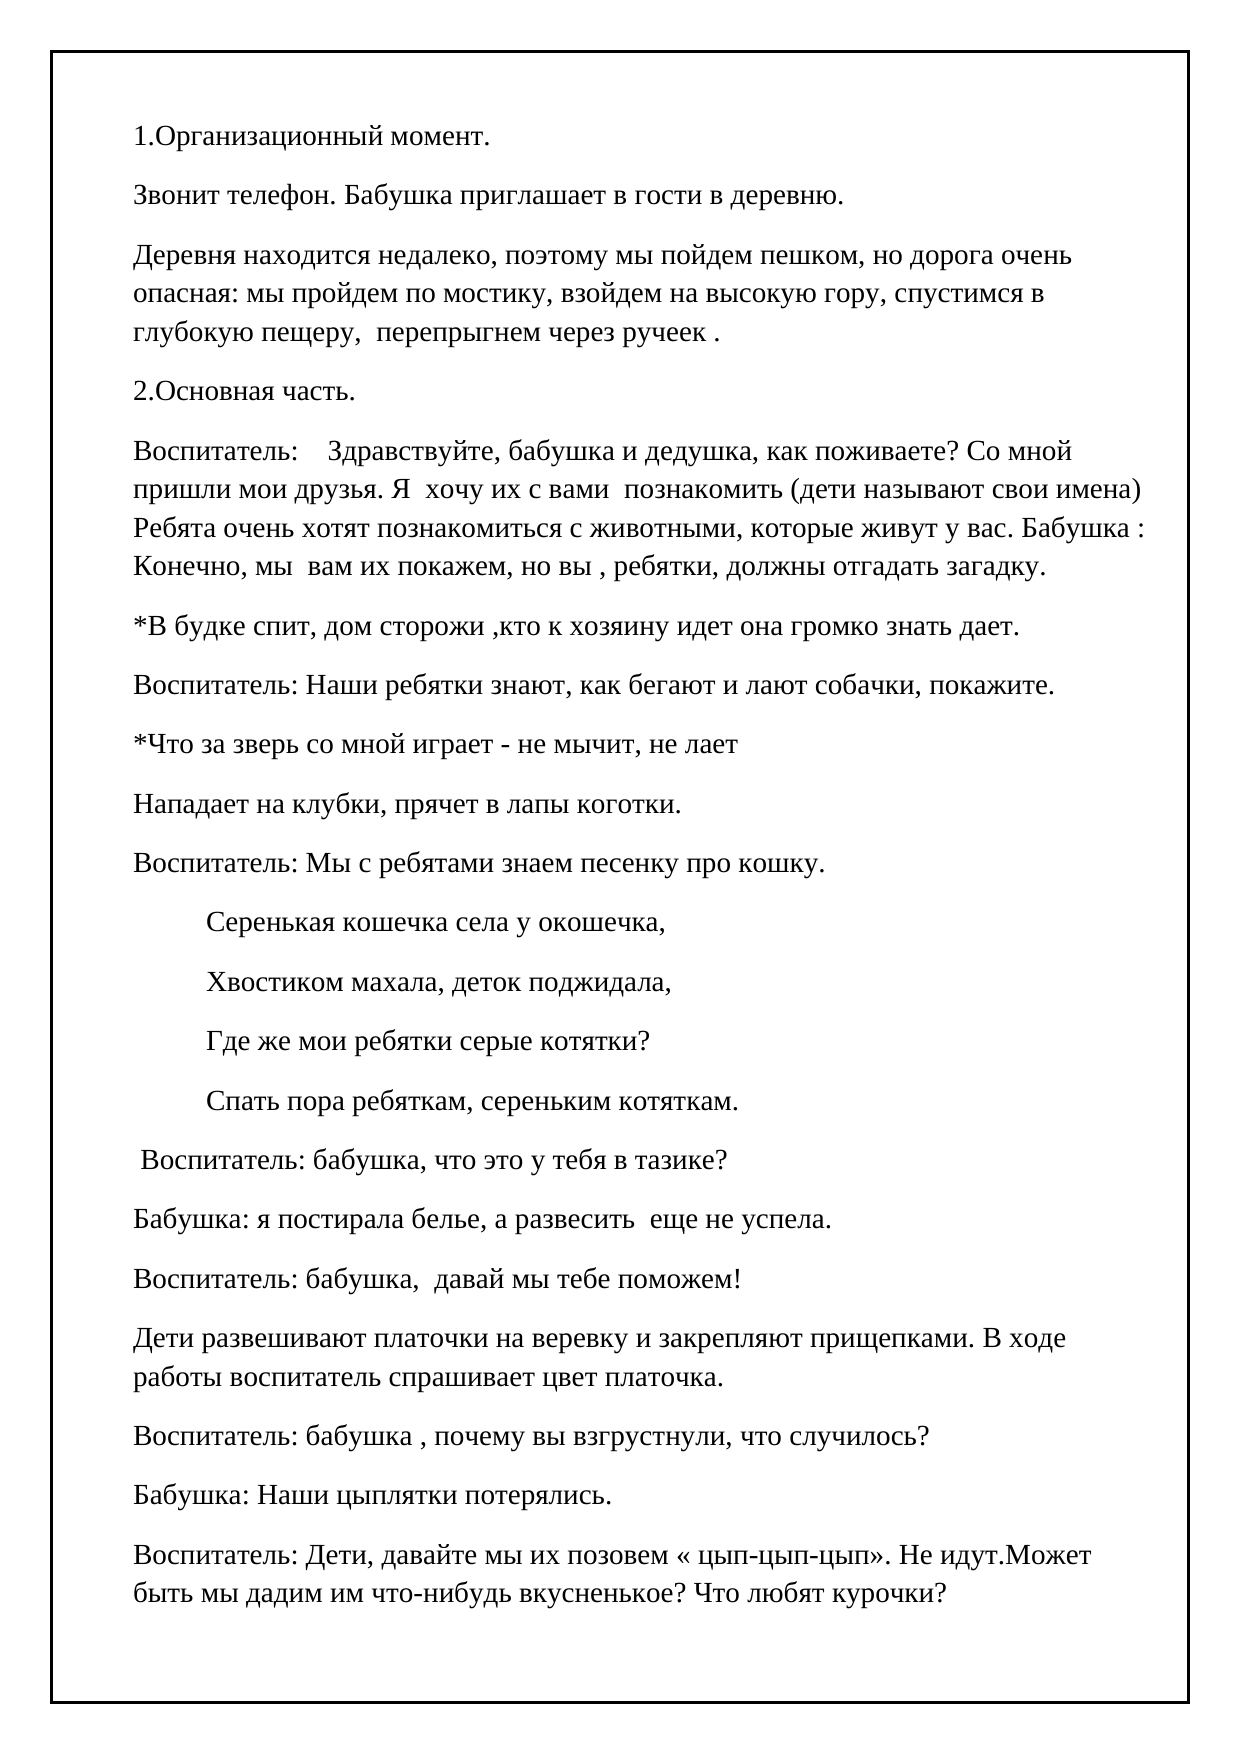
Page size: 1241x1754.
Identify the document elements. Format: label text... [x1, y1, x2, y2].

text Воспитатель: Здравствуйте, бабушка и дедушка, как поживаете? Со мной пришли мои друзья. Я хочу их с вами познакомить (дети называют свои имена) Ребята очень хотят познакомиться с животными, которые живут у вас. Бабушка : Конечно, мы вам их покажем, но вы , ребятки, должны отгадать загадку. [133, 433, 1152, 582]
text *Что за зверь со мной играет - не мычит, не лает [133, 726, 1152, 760]
text Спать пора ребяткам, сереньким котяткам. [133, 1083, 1152, 1116]
text Звонит телефон. Бабушка приглашает в гости в деревню. [133, 177, 1152, 211]
text Бабушка: я постирала белье, а развесить еще не успела. [133, 1201, 1152, 1235]
text Воспитатель: Дети, давайте мы их позовем « цып-цып-цып». Не идут.Может быть мы дадим им что-нибудь вкусненькое? Что любят курочки? [133, 1537, 1152, 1609]
text Дети развешивают платочки на веревку и закрепляют прищепками. В ходе работы воспитатель спрашивает цвет платочка. [133, 1320, 1152, 1392]
text Бабушка: Наши цыплятки потерялись. [133, 1477, 1152, 1511]
text Воспитатель: Мы с ребятами знаем песенку про кошку. [133, 845, 1152, 879]
text *В будке спит, дом сторожи ,кто к хозяину идет она громко знать дает. [133, 608, 1152, 641]
text Воспитатель: бабушка , почему вы взгрустнули, что случилось? [133, 1418, 1152, 1452]
text Хвостиком махала, деток поджидала, [133, 964, 1152, 997]
text Где же мои ребятки серые котятки? [133, 1023, 1152, 1057]
text Нападает на клубки, прячет в лапы коготки. [133, 786, 1152, 819]
text Деревня находится недалеко, поэтому мы пойдем пешком, но дорога очень опасная: мы пройдем по мостику, взойдем на высокую гору, спустимся в глубокую пещеру, перепрыгнем через ручеек . [133, 237, 1152, 347]
text 1.Организационный момент. [133, 118, 1152, 152]
text Воспитатель: Наши ребятки знают, как бегают и лают собачки, покажите. [133, 667, 1152, 701]
text Воспитатель: бабушка, давай мы тебе поможем! [133, 1261, 1152, 1294]
text Воспитатель: бабушка, что это у тебя в тазике? [133, 1142, 1152, 1176]
text 2.Основная часть. [133, 373, 1152, 407]
text Серенькая кошечка села у окошечка, [133, 904, 1152, 938]
